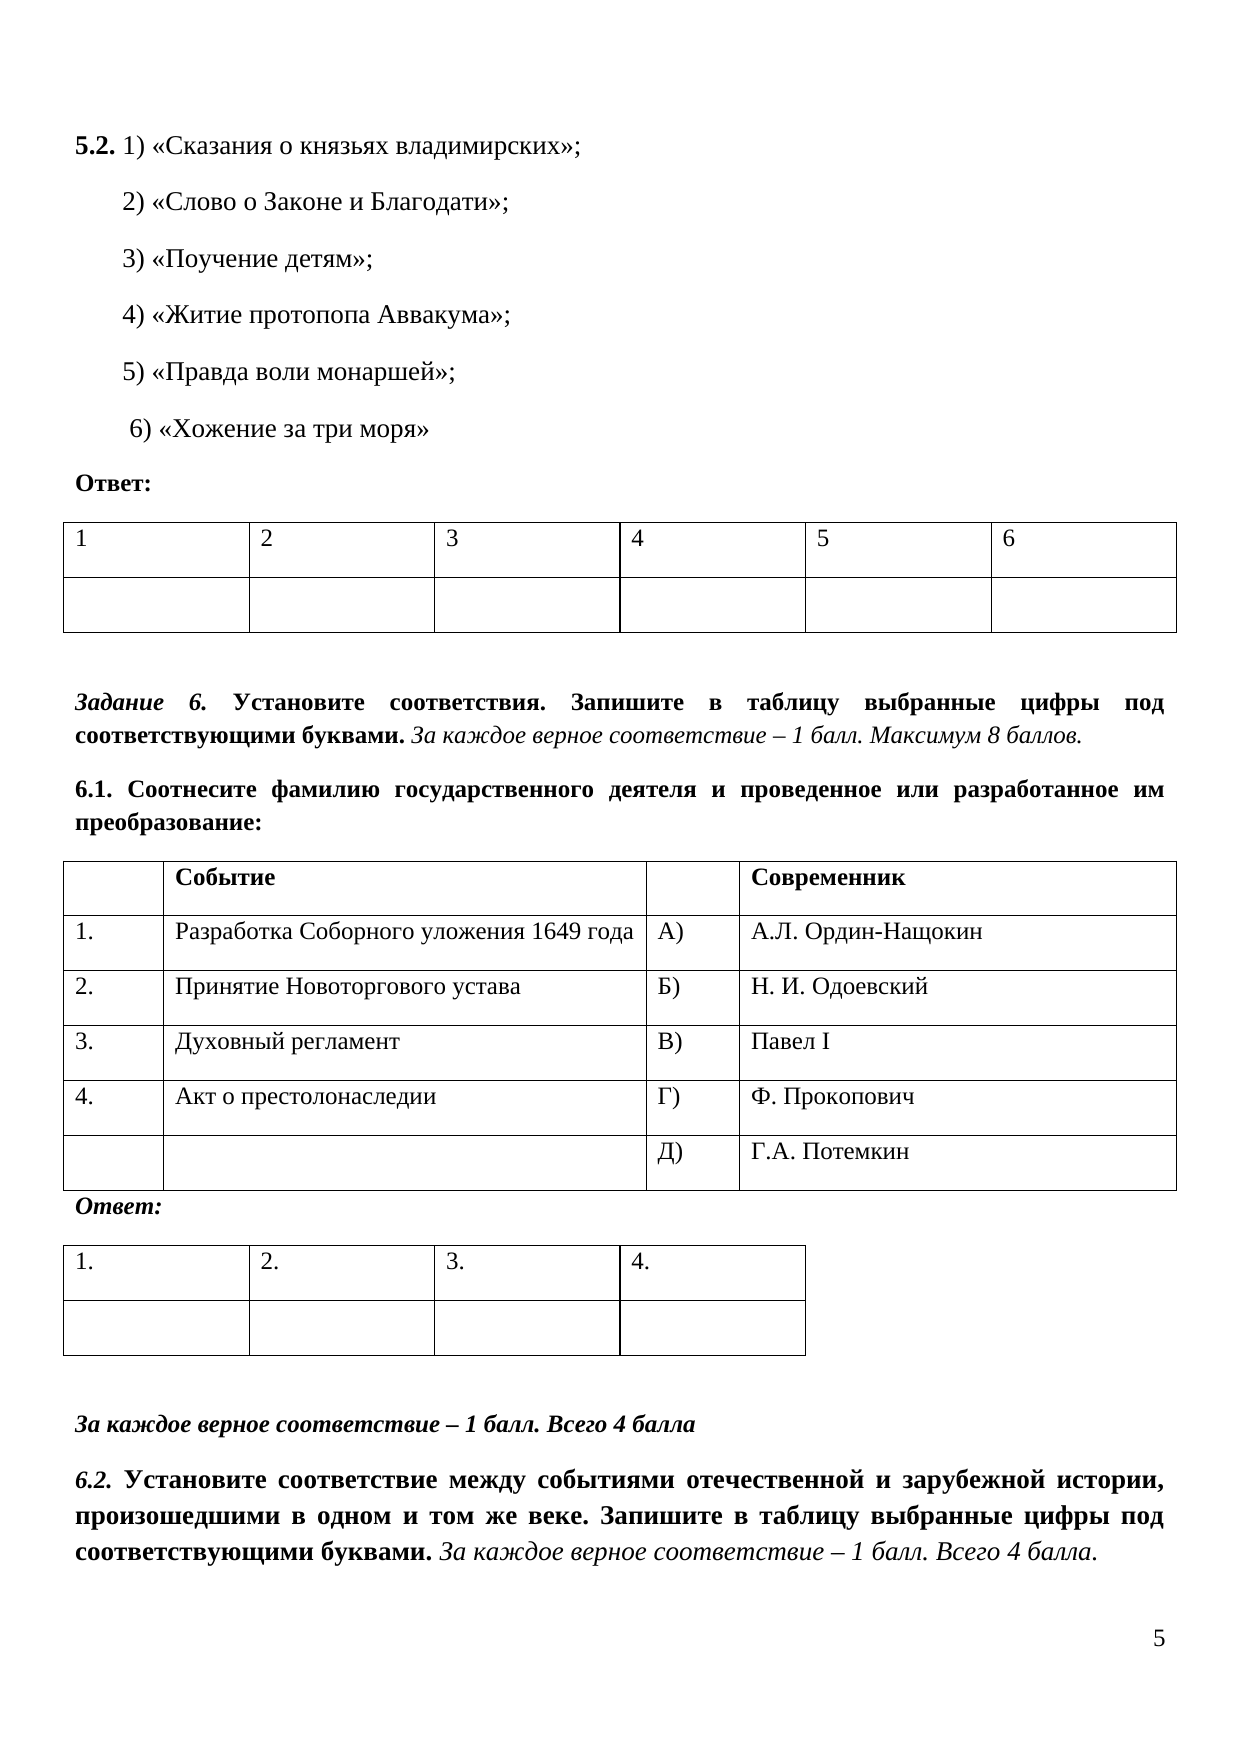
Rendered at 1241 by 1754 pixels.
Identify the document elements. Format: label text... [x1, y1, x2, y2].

table_cell 1. [64, 916, 163, 970]
table_cell [435, 1301, 619, 1354]
table_header [64, 862, 163, 915]
table_cell Принятие Новоторгового устава [164, 971, 646, 1025]
text Ответ: [75, 1191, 1165, 1220]
text 6.1. Соотнесите фамилию государственного деятеля и проведенное или разработанное им преобразование: [75, 774, 1165, 835]
table_cell [64, 578, 249, 632]
table_cell Духовный регламент [164, 1026, 646, 1080]
table_cell [250, 1301, 434, 1354]
text 5.2. 1) «Сказания о князьях владимирских»; [75, 129, 1165, 160]
table_cell [621, 1301, 805, 1354]
table_header 3 [435, 523, 619, 577]
table_cell 4. [64, 1081, 163, 1135]
table_cell [64, 1136, 163, 1190]
table_cell [621, 578, 805, 632]
table_cell В) [647, 1026, 739, 1080]
table_cell 2. [64, 971, 163, 1025]
table_cell Разработка Соборного уложения 1649 года [164, 916, 646, 970]
table_header 2. [250, 1246, 434, 1300]
text Ответ: [75, 468, 1165, 497]
table_cell Д) [647, 1136, 739, 1190]
text 6) «Хожение за три моря» [75, 412, 1165, 443]
table_header 4. [621, 1246, 805, 1300]
table_cell Н. И. Одоевский [740, 971, 1176, 1025]
table_cell [250, 578, 434, 632]
table_cell Акт о престолонаследии [164, 1081, 646, 1135]
table_cell Г.А. Потемкин [740, 1136, 1176, 1190]
table_header 2 [250, 523, 434, 577]
table_cell Б) [647, 971, 739, 1025]
text Задание 6. Установите соответствия. Запишите в таблицу выбранные цифры под соответствующими буквами. За каждое верное соответствие – 1 балл. Максимум 8 баллов. [75, 687, 1165, 748]
text 3) «Поучение детям»; [75, 242, 1165, 273]
table_cell А.Л. Ордин-Нащокин [740, 916, 1176, 970]
table_header 1 [64, 523, 249, 577]
table_cell А) [647, 916, 739, 970]
table_header 1. [64, 1246, 249, 1300]
table_cell [992, 578, 1176, 632]
table_header 6 [992, 523, 1176, 577]
table_cell [164, 1136, 646, 1190]
table_header [647, 862, 739, 915]
table_header Событие [164, 862, 646, 915]
table_cell Г) [647, 1081, 739, 1135]
table_cell Ф. Прокопович [740, 1081, 1176, 1135]
table_header Современник [740, 862, 1176, 915]
text 4) «Житие протопопа Аввакума»; [75, 298, 1165, 330]
table_header 3. [435, 1246, 619, 1300]
table_cell [435, 578, 619, 632]
table_cell [64, 1301, 249, 1354]
table_cell Павел I [740, 1026, 1176, 1080]
table_header 5 [806, 523, 991, 577]
text 6.2. Установите соответствие между событиями отечественной и зарубежной истории, произошедшими в одном и том же веке. Запишите в таблицу выбранные цифры под соответствующими буквами. За каждое верное соответствие – 1 балл. Всего 4 балла. [75, 1463, 1165, 1566]
text 2) «Слово о Законе и Благодати»; [75, 185, 1165, 217]
table_cell 3. [64, 1026, 163, 1080]
text За каждое верное соответствие – 1 балл. Всего 4 балла [75, 1409, 1165, 1438]
table_cell [806, 578, 991, 632]
text 5) «Правда воли монаршей»; [75, 355, 1165, 386]
table_header 4 [621, 523, 805, 577]
